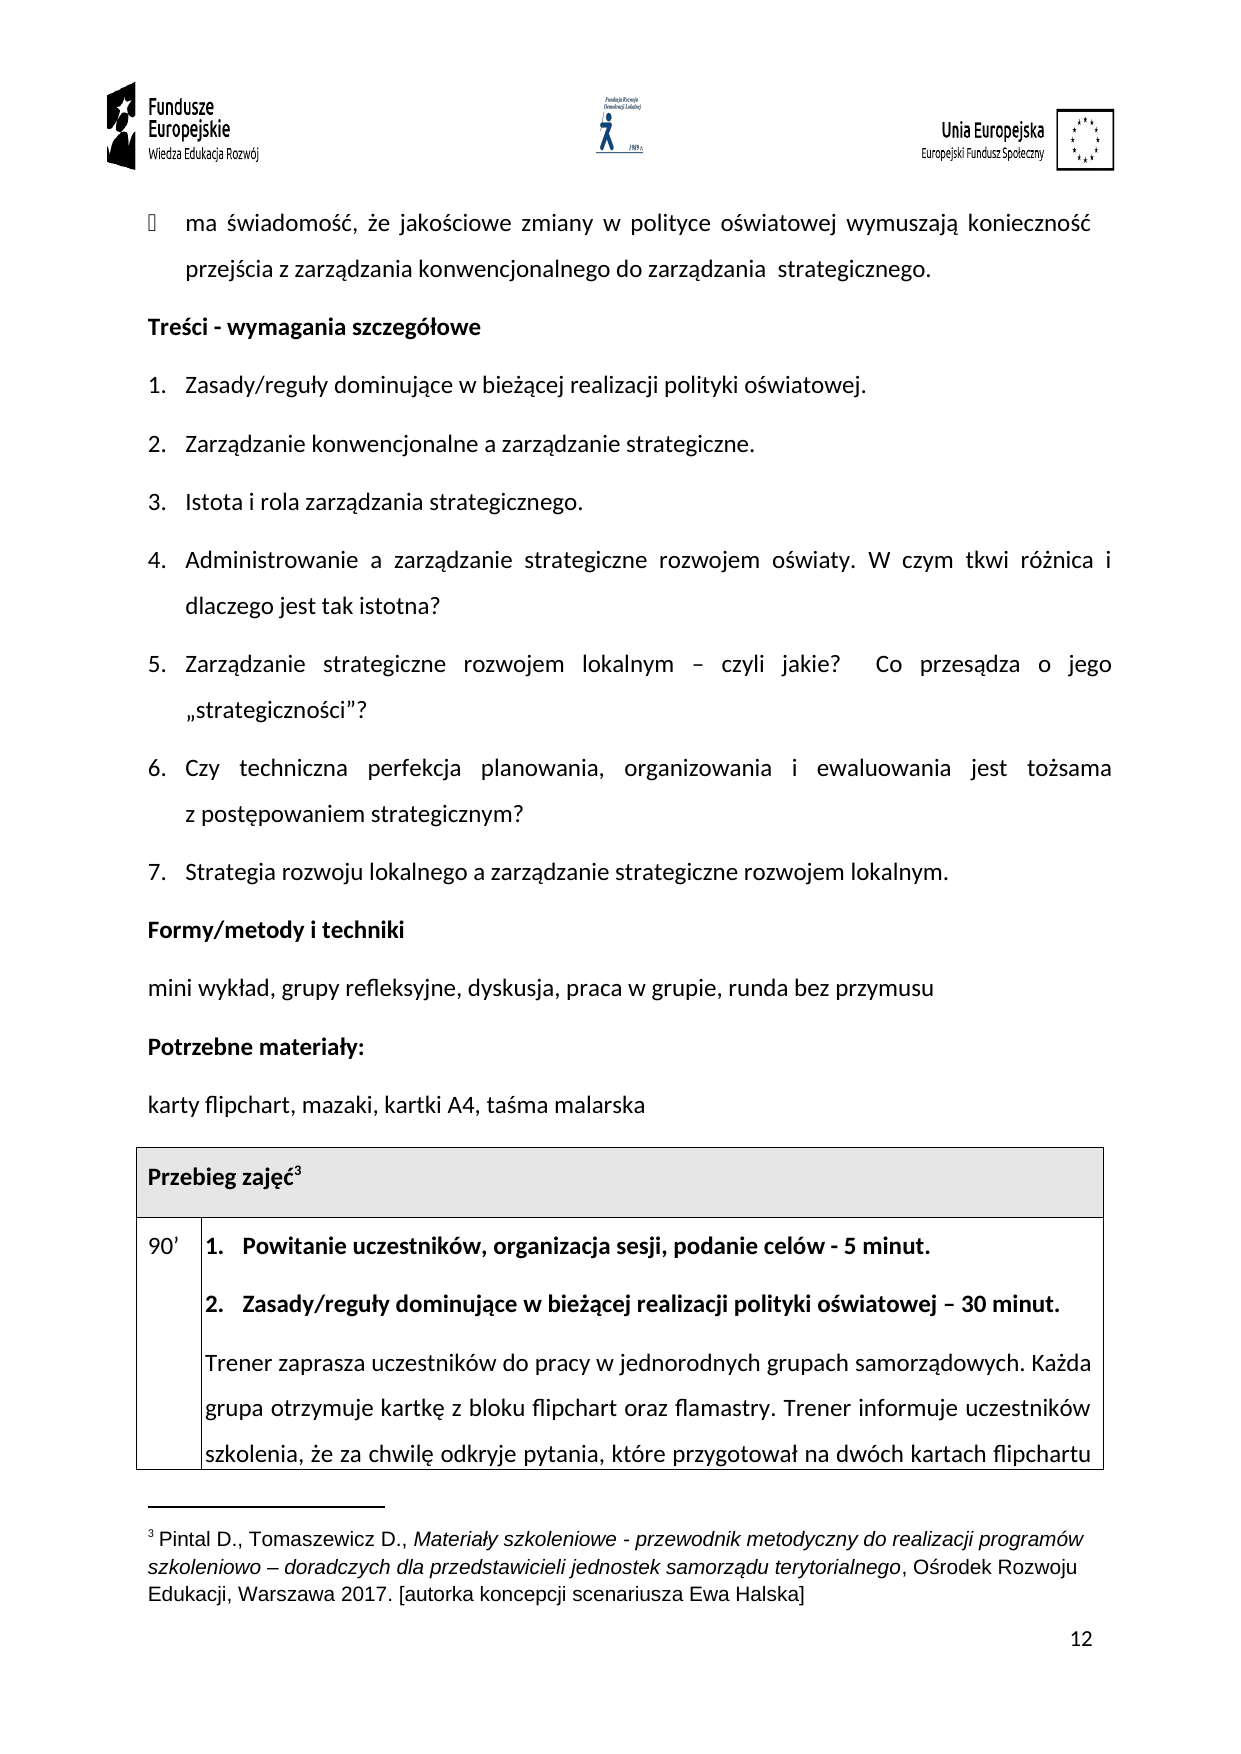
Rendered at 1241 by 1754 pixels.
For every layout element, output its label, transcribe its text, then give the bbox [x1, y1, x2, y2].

list Strategia rozwoju lokalnego a zarządzanie strategiczne rozwojem lokalnym. [148, 856, 1113, 887]
list Zarządzanie strategiczne rozwojem lokalnym – czyli jakie? Co przesądza o jego „strategiczności”? [148, 648, 1113, 724]
list Zasady/reguły dominujące w bieżącej realizacji polityki oświatowej. [148, 369, 1113, 400]
text Treści - wymagania szczegółowe [148, 311, 1113, 342]
text Potrzebne materiały: [148, 1031, 1092, 1061]
text mini wykład, grupy refleksyjne, dyskusja, praca w grupie, runda bez przymusu [148, 972, 1092, 1003]
picture [93, 59, 272, 192]
list Czy techniczna perfekcja planowania, organizowania i ewaluowania jest tożsama z postępowaniem strategicznym? [148, 752, 1113, 828]
text Formy/metody i techniki [148, 914, 1113, 945]
list ma świadomość, że jakościowe zmiany w polityce oświatowej wymuszają konieczność przejścia z zarządzania konwencjonalnego do zarządzania strategicznego. [148, 148, 1092, 283]
list Istota i rola zarządzania strategicznego. [148, 486, 1113, 516]
picture [594, 94, 645, 148]
list Zarządzanie konwencjonalne a zarządzanie strategiczne. [148, 428, 1113, 458]
table_cell 90’ [137, 1218, 201, 1469]
list Administrowanie a zarządzanie strategiczne rozwojem oświaty. W czym tkwi różnica i dlaczego jest tak istotna? [148, 544, 1113, 620]
table_header Przebieg zajęć [137, 1148, 1103, 1217]
picture [909, 88, 1127, 191]
text karty flipchart, mazaki, kartki A4, taśma malarska [148, 1089, 1113, 1119]
